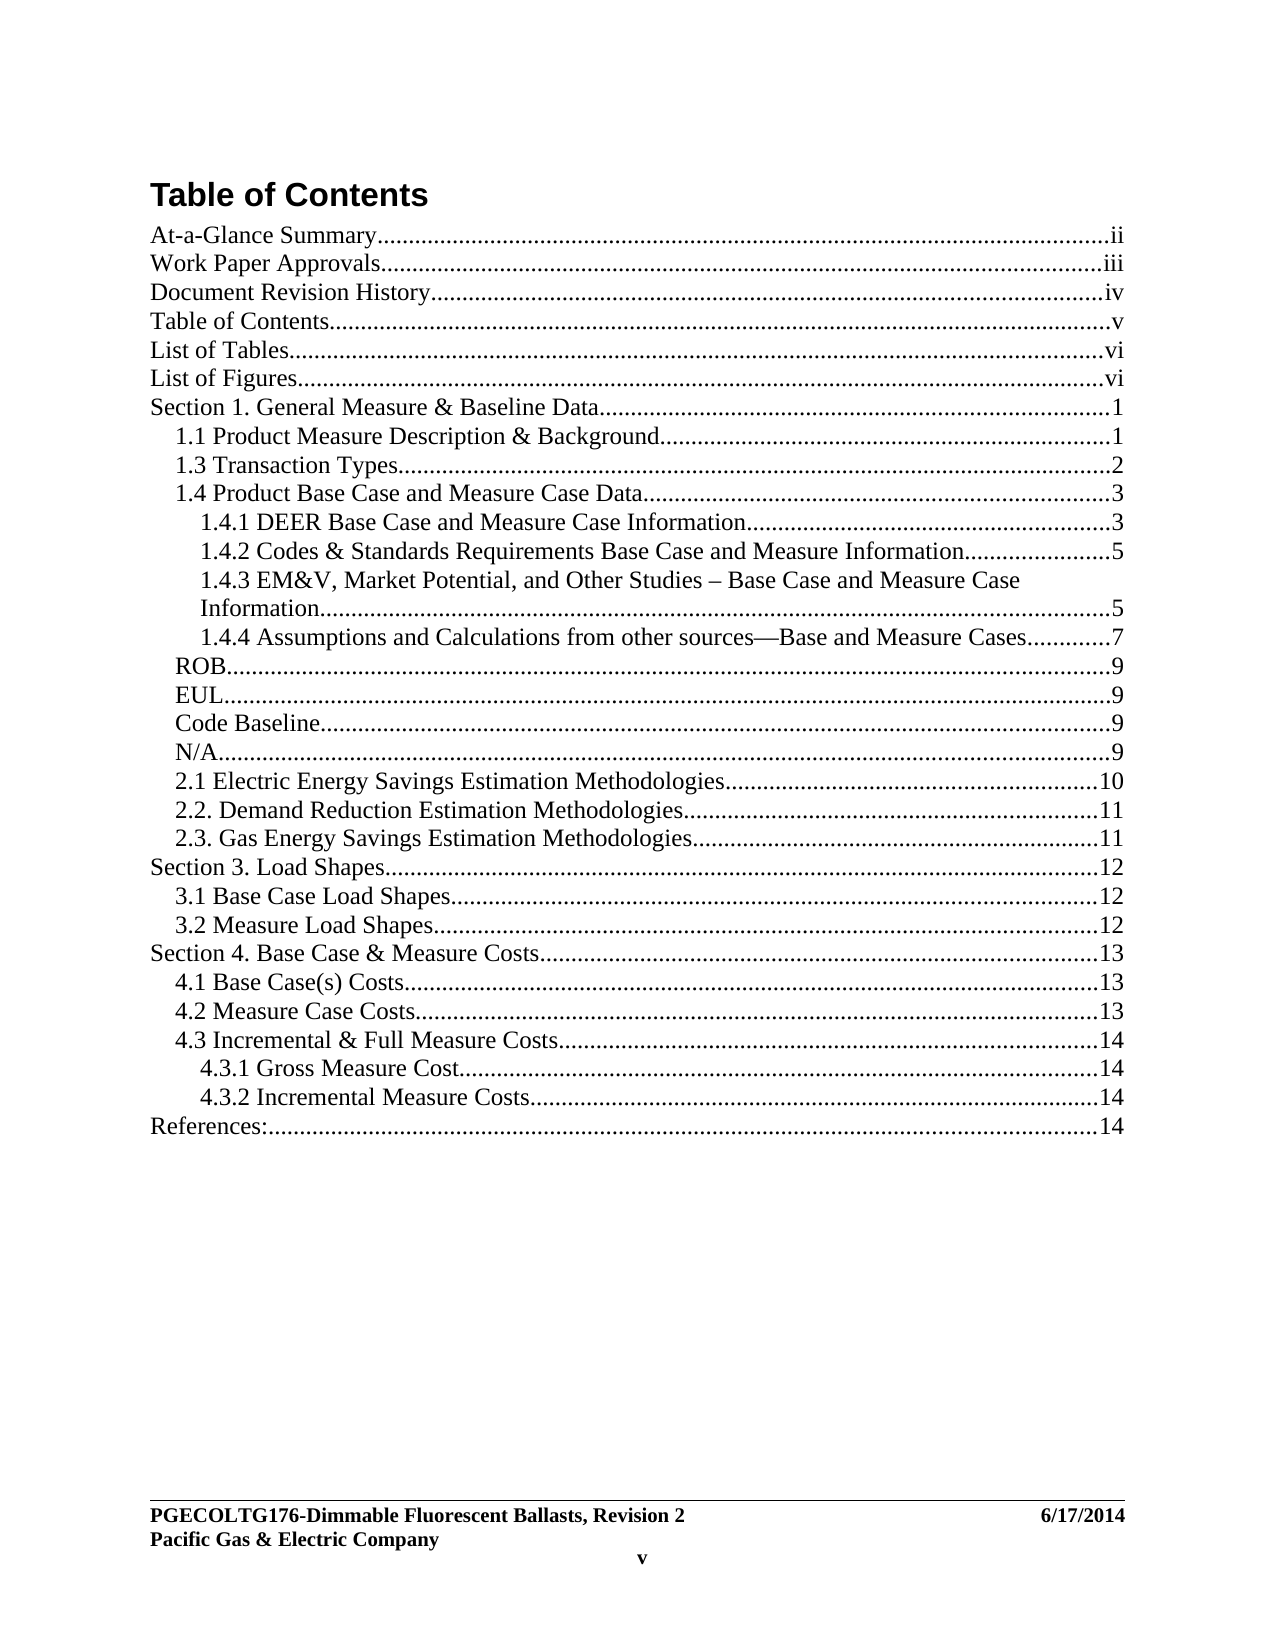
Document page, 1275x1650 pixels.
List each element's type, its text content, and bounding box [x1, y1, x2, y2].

text Section 1. General Measure & Baseline Data 1 [150, 392, 1125, 421]
text 1.4.1 DEER Base Case and Measure Case Information 3 [200, 507, 1125, 536]
text 4.3.2 Incremental Measure Costs 14 [200, 1082, 1125, 1111]
text Section 4. Base Case & Measure Costs 13 [150, 938, 1125, 967]
text 2.2. Demand Reduction Estimation Methodologies 11 [175, 795, 1125, 823]
text 1.1 Product Measure Description & Background 1 [175, 421, 1125, 450]
text 1.4.3 EM&V, Market Potential, and Other Studies – Base Case and Measure Case Information 5 [200, 565, 1125, 622]
text References: 14 [150, 1111, 1125, 1140]
subtitle Table of Contents [150, 175, 1125, 213]
text 4.3.1 Gross Measure Cost 14 [200, 1053, 1125, 1082]
text 1.3 Transaction Types 2 [175, 450, 1125, 478]
text Table of Contents v [150, 306, 1125, 335]
text ROB 9 [175, 651, 1125, 680]
text 1.4.2 Codes & Standards Requirements Base Case and Measure Information 5 [200, 536, 1125, 565]
text 4.1 Base Case(s) Costs 13 [175, 967, 1125, 996]
text Work Paper Approvals iii [150, 248, 1125, 277]
text 2.1 Electric Energy Savings Estimation Methodologies 10 [175, 766, 1125, 795]
text List of Tables vi [150, 335, 1125, 363]
text 1.4.4 Assumptions and Calculations from other sources—Base and Measure Cases 7 [200, 622, 1125, 651]
text At-a-Glance Summary ii [150, 220, 1125, 248]
text 3.2 Measure Load Shapes 12 [175, 910, 1125, 938]
text 4.3 Incremental & Full Measure Costs 14 [175, 1025, 1125, 1053]
text 2.3. Gas Energy Savings Estimation Methodologies 11 [175, 823, 1125, 852]
text List of Figures vi [150, 363, 1125, 392]
text Code Baseline 9 [175, 708, 1125, 737]
text N/A 9 [175, 737, 1125, 766]
text Section 3. Load Shapes 12 [150, 852, 1125, 881]
text 1.4 Product Base Case and Measure Case Data 3 [175, 478, 1125, 507]
text 3.1 Base Case Load Shapes 12 [175, 881, 1125, 910]
text Document Revision History iv [150, 277, 1125, 306]
text 4.2 Measure Case Costs 13 [175, 996, 1125, 1025]
text EUL 9 [175, 680, 1125, 708]
